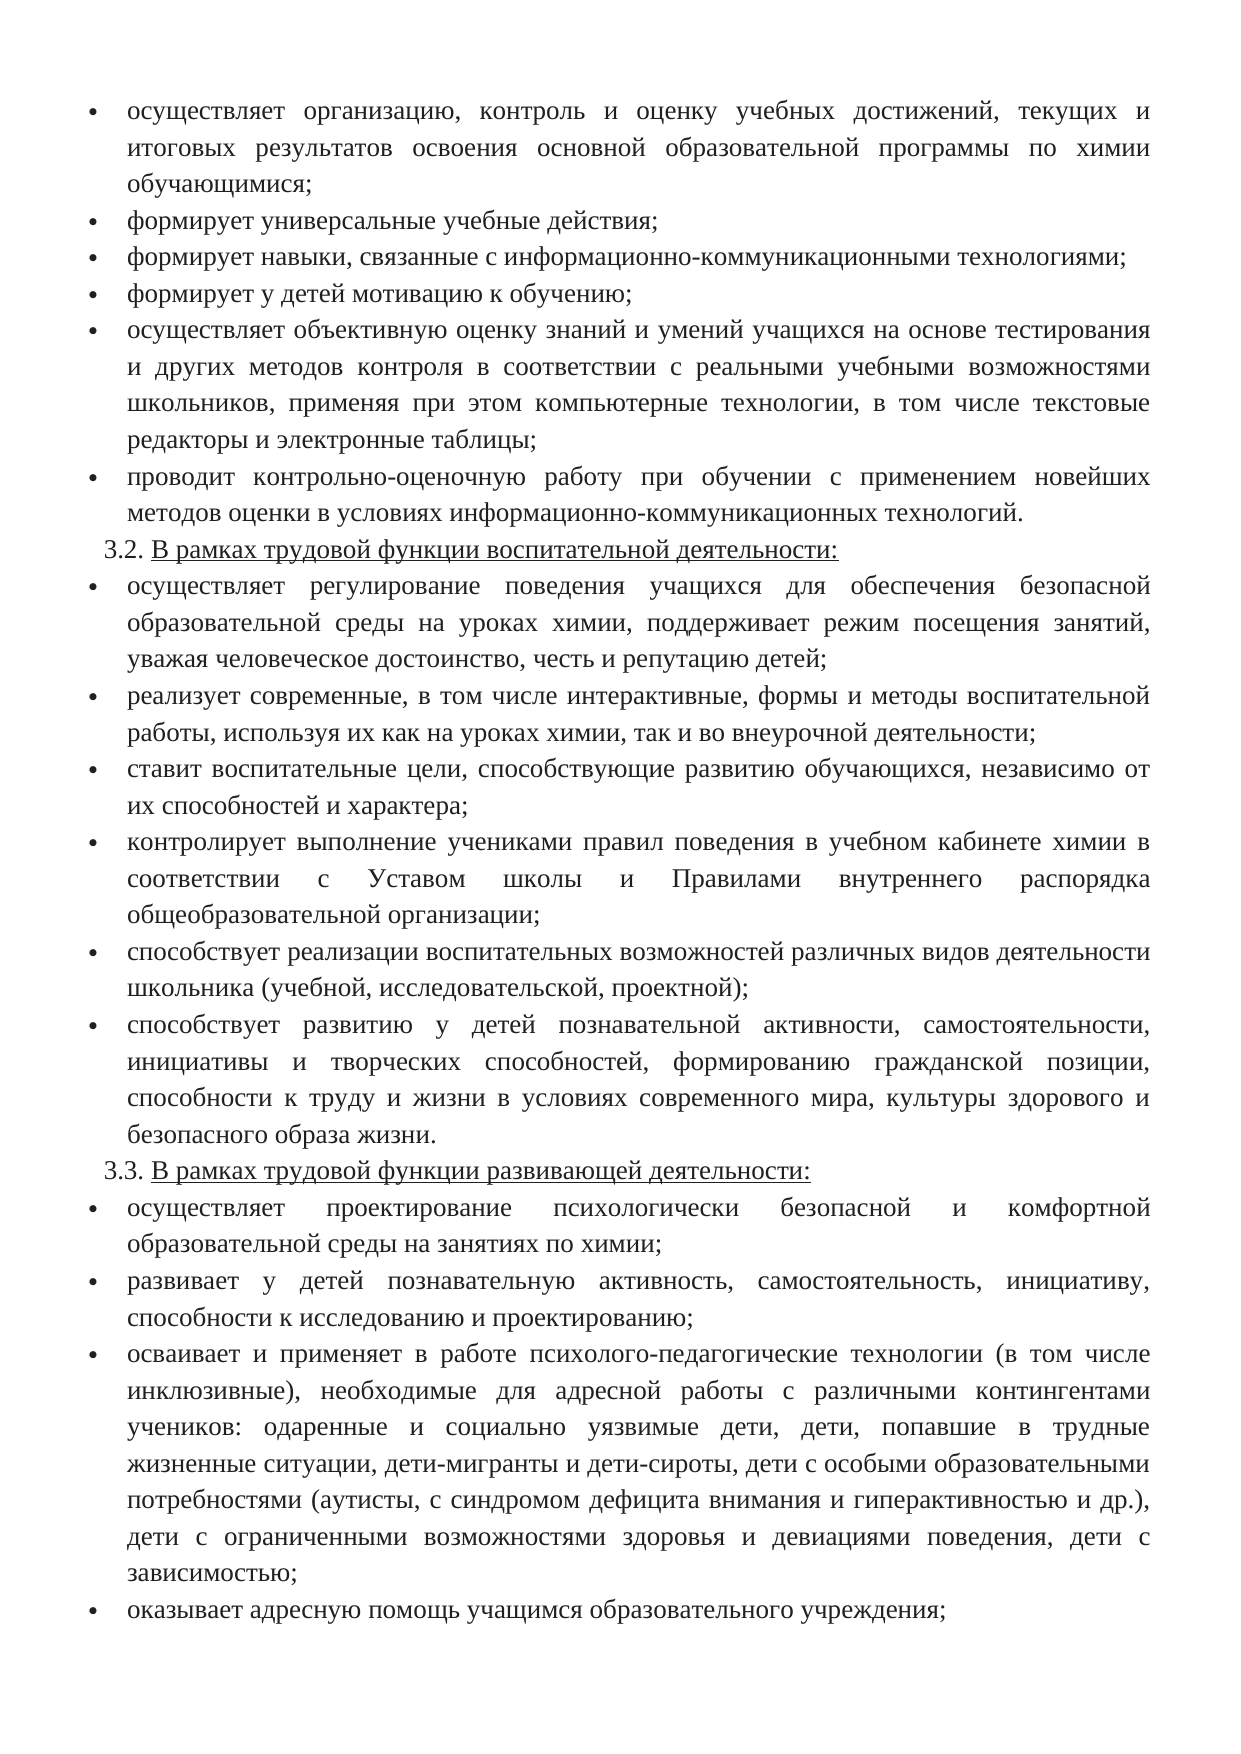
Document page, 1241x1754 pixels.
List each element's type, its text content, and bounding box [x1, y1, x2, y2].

list оказывает адресную помощь учащимся образовательного учреждения; [89, 1588, 1152, 1624]
list способствует развитию у детей познавательной активности, самостоятельности, инициативы и творческих способностей, формированию гражданской позиции, способности к труду и жизни в условиях современного мира, культуры здорового и безопасного образа жизни. [89, 1003, 1152, 1149]
list контролирует выполнение учениками правил поведения в учебном кабинете химии в соответствии с Уставом школы и Правилами внутреннего распорядка общеобразовательной организации; [89, 820, 1152, 929]
list формирует универсальные учебные действия; [89, 198, 1152, 235]
list осуществляет объективную оценку знаний и умений учащихся на основе тестирования и других методов контроля в соответствии с реальными учебными возможностями школьников, применяя при этом компьютерные технологии, в том числе текстовые редакторы и электронные таблицы; [89, 308, 1152, 454]
list формирует у детей мотивацию к обучению; [89, 271, 1152, 308]
list осуществляет организацию, контроль и оценку учебных достижений, текущих и итоговых результатов освоения основной образовательной программы по химии обучающимися; [89, 89, 1152, 198]
text 3.2. В рамках трудовой функции воспитательной деятельности: [103, 527, 1152, 564]
list осуществляет регулирование поведения учащихся для обеспечения безопасной образовательной среды на уроках химии, поддерживает режим посещения занятий, уважая человеческое достоинство, честь и репутацию детей; [89, 564, 1152, 674]
list развивает у детей познавательную активность, самостоятельность, инициативу, способности к исследованию и проектированию; [89, 1259, 1152, 1332]
list способствует реализации воспитательных возможностей различных видов деятельности школьника (учебной, исследовательской, проектной); [89, 929, 1152, 1003]
list проводит контрольно-оценочную работу при обучении с применением новейших методов оценки в условиях информационно-коммуникационных технологий. [89, 454, 1152, 527]
text 3.3. В рамках трудовой функции развивающей деятельности: [103, 1149, 1152, 1186]
list формирует навыки, связанные с информационно-коммуникационными технологиями; [89, 235, 1152, 271]
list осваивает и применяет в работе психолого-педагогические технологии (в том числе инклюзивные), необходимые для адресной работы с различными контингентами учеников: одаренные и социально уязвимые дети, дети, попавшие в трудные жизненные ситуации, дети-мигранты и дети-сироты, дети с особыми образовательными потребностями (аутисты, с синдромом дефицита внимания и гиперактивностью и др.), дети с ограниченными возможностями здоровья и девиациями поведения, дети с зависимостью; [89, 1332, 1152, 1588]
list осуществляет проектирование психологически безопасной и комфортной образовательной среды на занятиях по химии; [89, 1186, 1152, 1259]
list реализует современные, в том числе интерактивные, формы и методы воспитательной работы, используя их как на уроках химии, так и во внеурочной деятельности; [89, 674, 1152, 747]
list ставит воспитательные цели, способствующие развитию обучающихся, независимо от их способностей и характера; [89, 747, 1152, 820]
